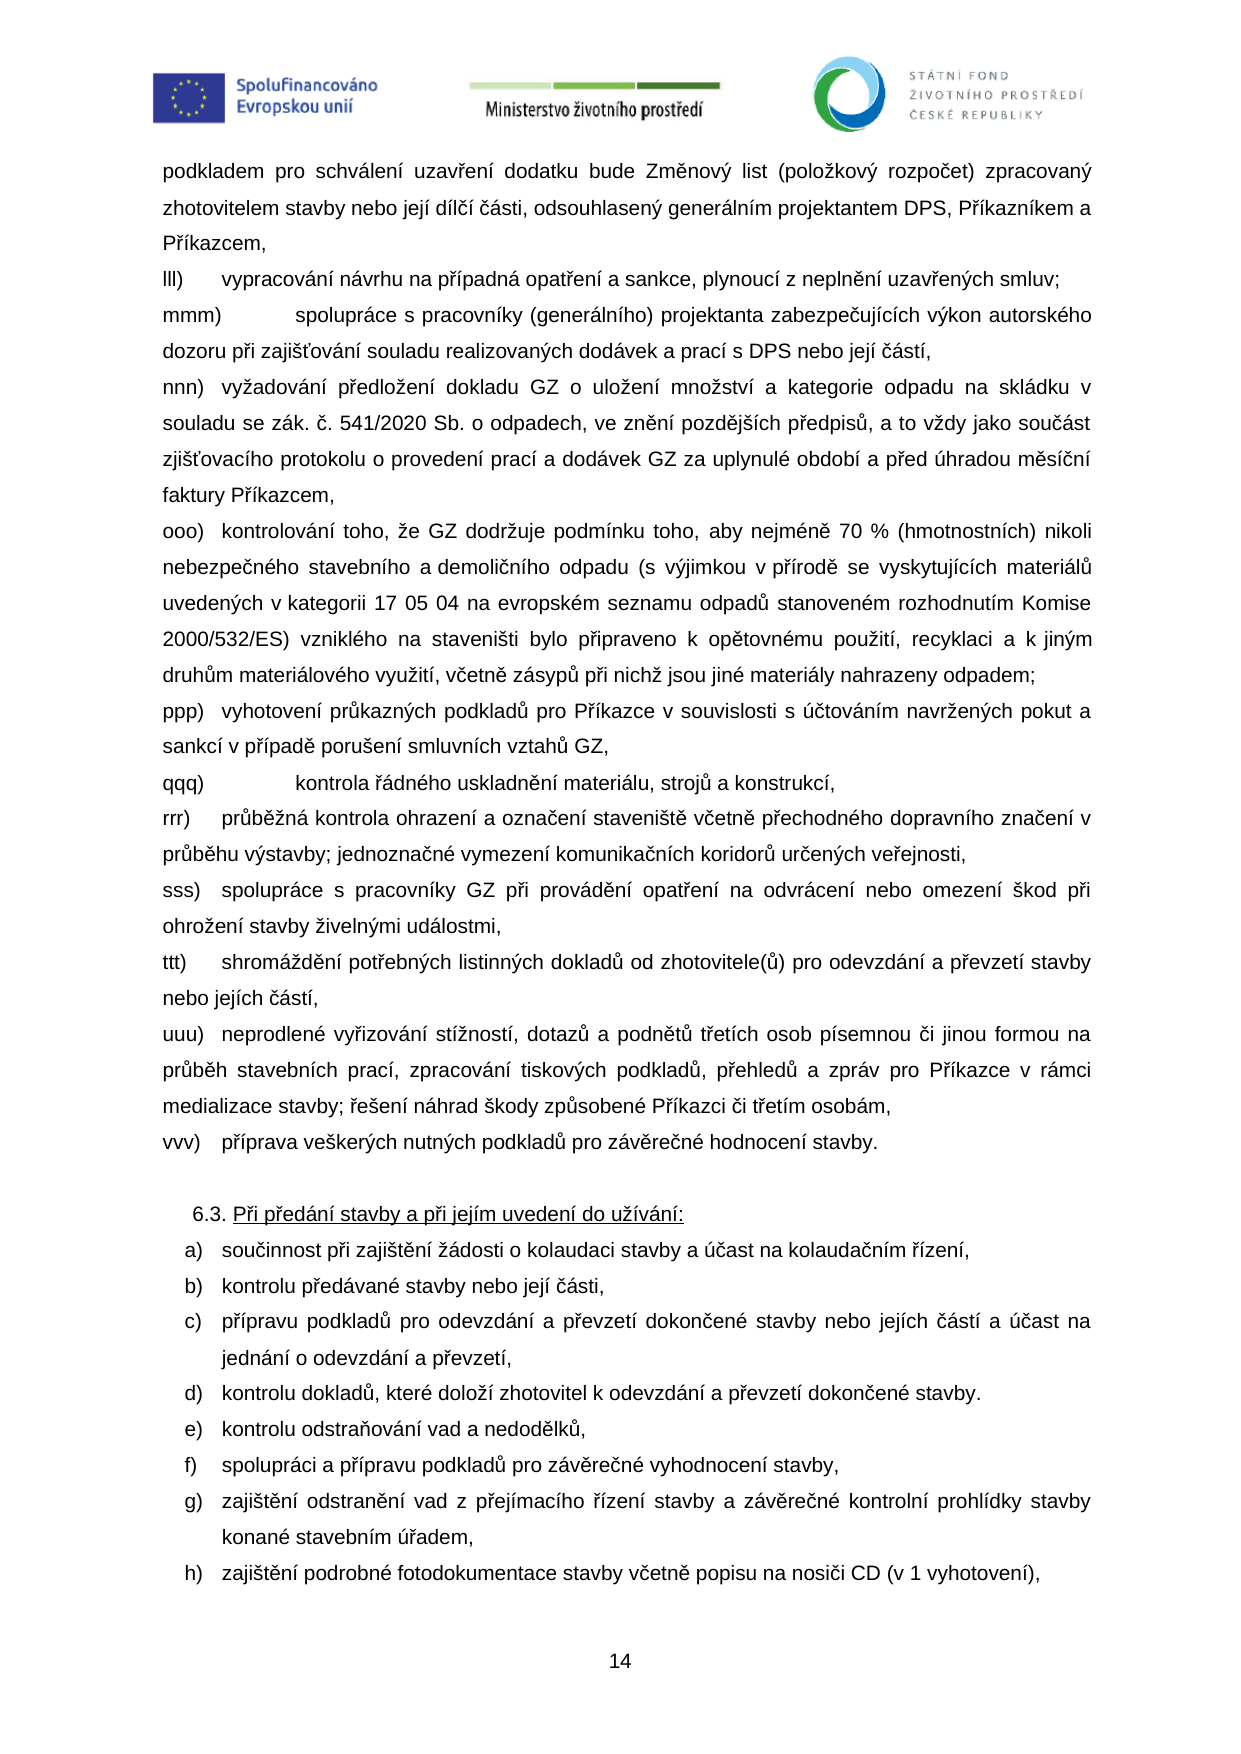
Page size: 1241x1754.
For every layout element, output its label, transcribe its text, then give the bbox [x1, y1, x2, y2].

list zajištění podrobné fotodokumentace stavby včetně popisu na nosiči CD (v 1 vyhotovení), [184, 1561, 1092, 1585]
list vyhotovení průkazných podkladů pro Příkazce v souvislosti s účtováním navržených pokut a sankcí v případě porušení smluvních vztahů GZ, [162, 698, 1092, 758]
list spolupráci a přípravu podkladů pro závěrečné vyhodnocení stavby, [184, 1453, 1092, 1477]
list kontrola řádného uskladnění materiálu, strojů a konstrukcí, [162, 770, 1092, 794]
list příprava veškerých nutných podkladů pro závěrečné hodnocení stavby. [162, 1130, 1092, 1154]
list kontrolu předávané stavby nebo její části, [184, 1273, 1092, 1297]
list kontrolování toho, že GZ dodržuje podmínku toho, aby nejméně 70 % (hmotnostních) nikoli nebezpečného stavebního a demoličního odpadu (s výjimkou v přírodě se vyskytujících materiálů uvedených v kategorii 17 05 04 na evropském seznamu odpadů stanoveném rozhodnutím Komise 2000/532/ES) vzniklého na staveništi bylo připraveno k opětovnému použití, recyklaci a k jiným druhům materiálového využití, včetně zásypů při nichž jsou jiné materiály nahrazeny odpadem; [162, 519, 1092, 686]
list spolupráce s pracovníky (generálního) projektanta zabezpečujících výkon autorského dozoru při zajišťování souladu realizovaných dodávek a prací s DPS nebo její částí, [162, 303, 1092, 363]
list vyžadování předložení dokladu GZ o uložení množství a kategorie odpadu na skládku v souladu se zák. č. 541/2020 Sb. o odpadech, ve znění pozdějších předpisů, a to vždy jako součást zjišťovacího protokolu o provedení prací a dodávek GZ za uplynulé období a před úhradou měsíční faktury Příkazcem, [162, 375, 1092, 507]
list přípravu podkladů pro odevzdání a převzetí dokončené stavby nebo jejích částí a účast na jednání o odevzdání a převzetí, [184, 1309, 1092, 1369]
list shromáždění potřebných listinných dokladů od zhotovitele(ů) pro odevzdání a převzetí stavby nebo jejích částí, [162, 950, 1092, 1010]
list neprodlené vyřizování stížností, dotazů a podnětů třetích osob písemnou či jinou formou na průběh stavebních prací, zpracování tiskových podkladů, přehledů a zpráv pro Příkazce v rámci medializace stavby; řešení náhrad škody způsobené Příkazci či třetím osobám, [162, 1022, 1092, 1118]
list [162, 159, 1092, 255]
list součinnost při zajištění žádosti o kolaudaci stavby a účast na kolaudačním řízení, [184, 1237, 1092, 1261]
list průběžná kontrola ohrazení a označení staveniště včetně přechodného dopravního značení v průběhu výstavby; jednoznačné vymezení komunikačních koridorů určených veřejnosti, [162, 806, 1092, 866]
list kontrolu dokladů, které doloží zhotovitel k odevzdání a převzetí dokončené stavby. [184, 1381, 1092, 1405]
list kontrolu odstraňování vad a nedodělků, [184, 1417, 1092, 1441]
picture [147, 54, 1093, 133]
text 6.3. Při předání stavby a při jejím uvedení do užívání: [192, 1202, 1092, 1226]
list zajištění odstranění vad z přejímacího řízení stavby a závěrečné kontrolní prohlídky stavby konané stavebním úřadem, [184, 1489, 1092, 1549]
list vypracování návrhu na případná opatření a sankce, plynoucí z neplnění uzavřených smluv; [162, 267, 1092, 291]
list spolupráce s pracovníky GZ při provádění opatření na odvrácení nebo omezení škod při ohrožení stavby živelnými událostmi, [162, 878, 1092, 938]
